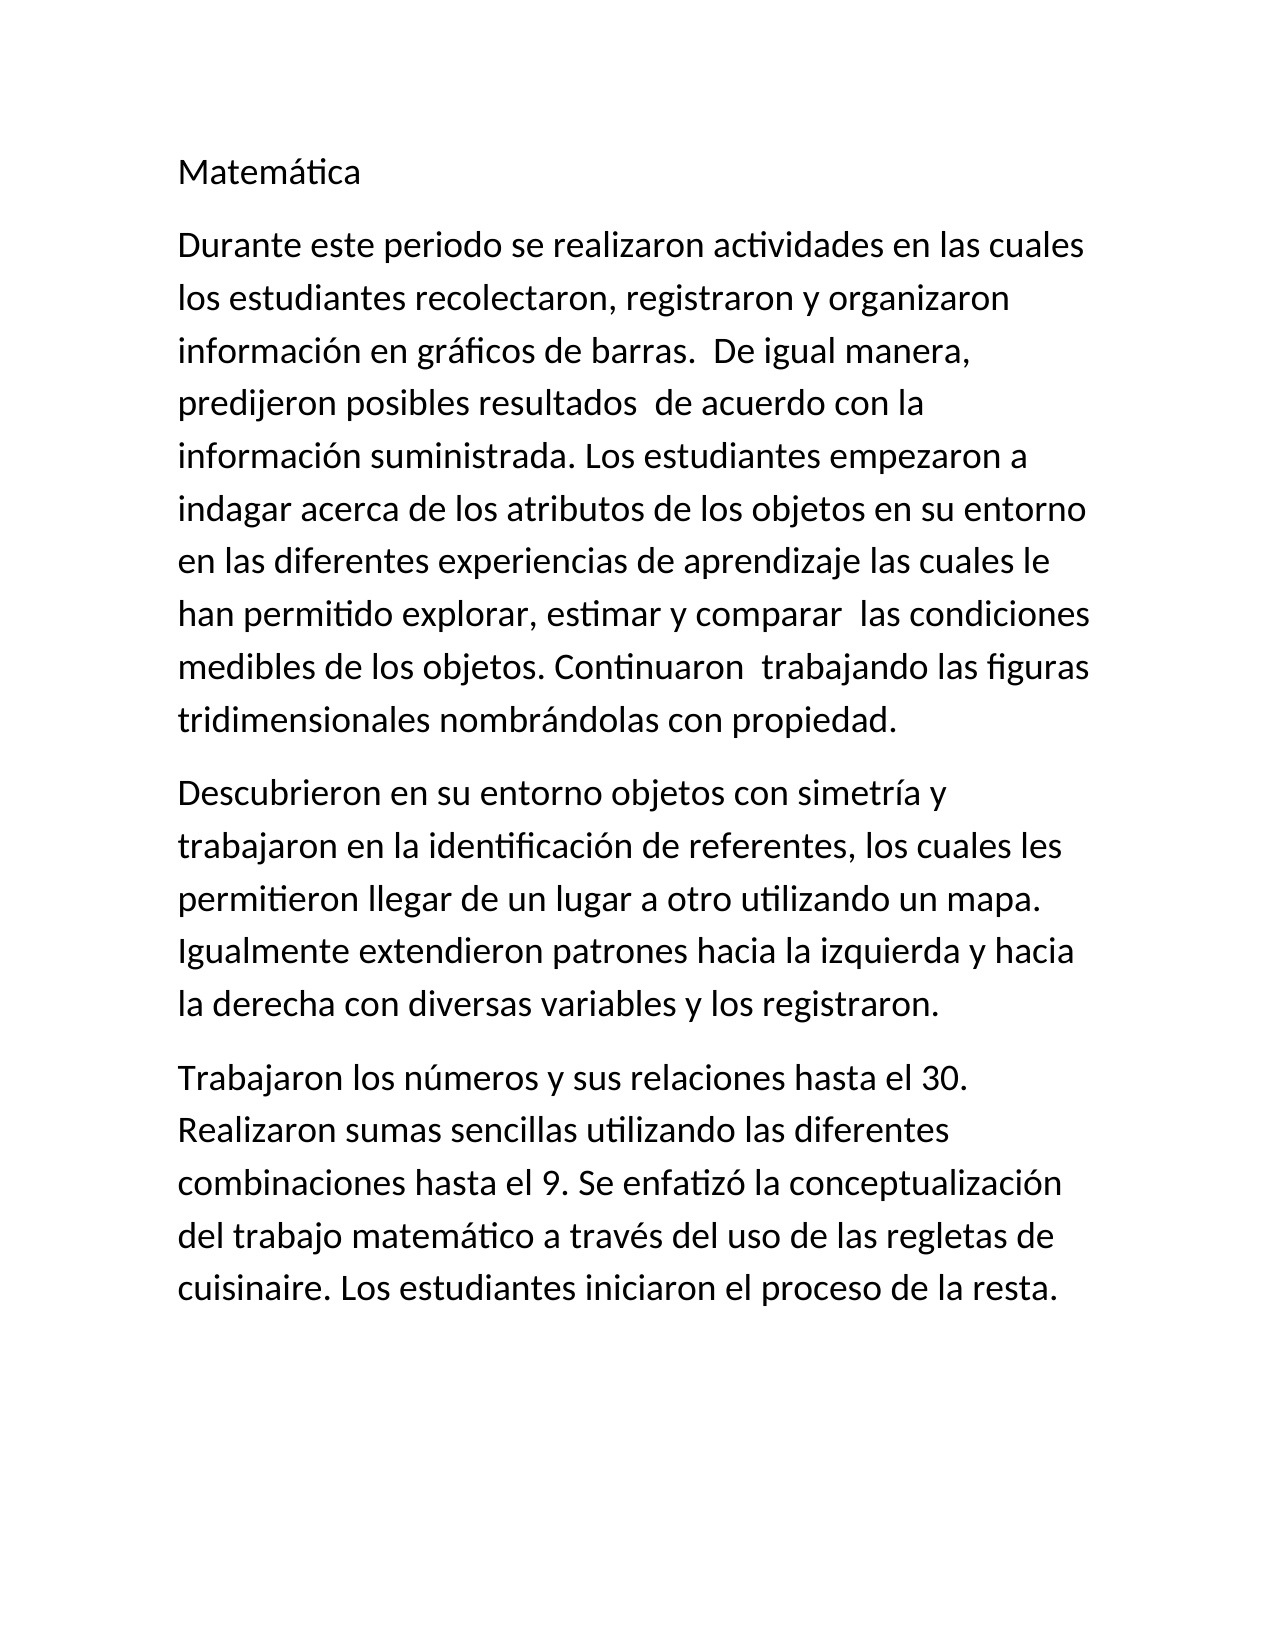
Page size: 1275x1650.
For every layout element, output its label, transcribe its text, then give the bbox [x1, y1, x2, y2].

text Matemática [177, 148, 1098, 193]
text Trabajaron los números y sus relaciones hasta el 30. Realizaron sumas sencillas utilizando las diferentes combinaciones hasta el 9. Se enfatizó la conceptualización del trabajo matemático a través del uso de las regletas de cuisinaire. Los estudiantes iniciaron el proceso de la resta. [177, 1053, 1098, 1310]
text Descubrieron en su entorno objetos con simetría y trabajaron en la identificación de referentes, los cuales les permitieron llegar de un lugar a otro utilizando un mapa. Igualmente extendieron patrones hacia la izquierda y hacia la derecha con diversas variables y los registraron. [177, 769, 1098, 1026]
text Durante este periodo se realizaron actividades en las cuales los estudiantes recolectaron, registraron y organizaron información en gráficos de barras. De igual manera, predijeron posibles resultados de acuerdo con la información suministrada. Los estudiantes empezaron a indagar acerca de los atributos de los objetos en su entorno en las diferentes experiencias de aprendizaje las cuales le han permitido explorar, estimar y comparar las condiciones medibles de los objetos. Continuaron trabajando las figuras tridimensionales nombrándolas con propiedad. [177, 221, 1098, 741]
